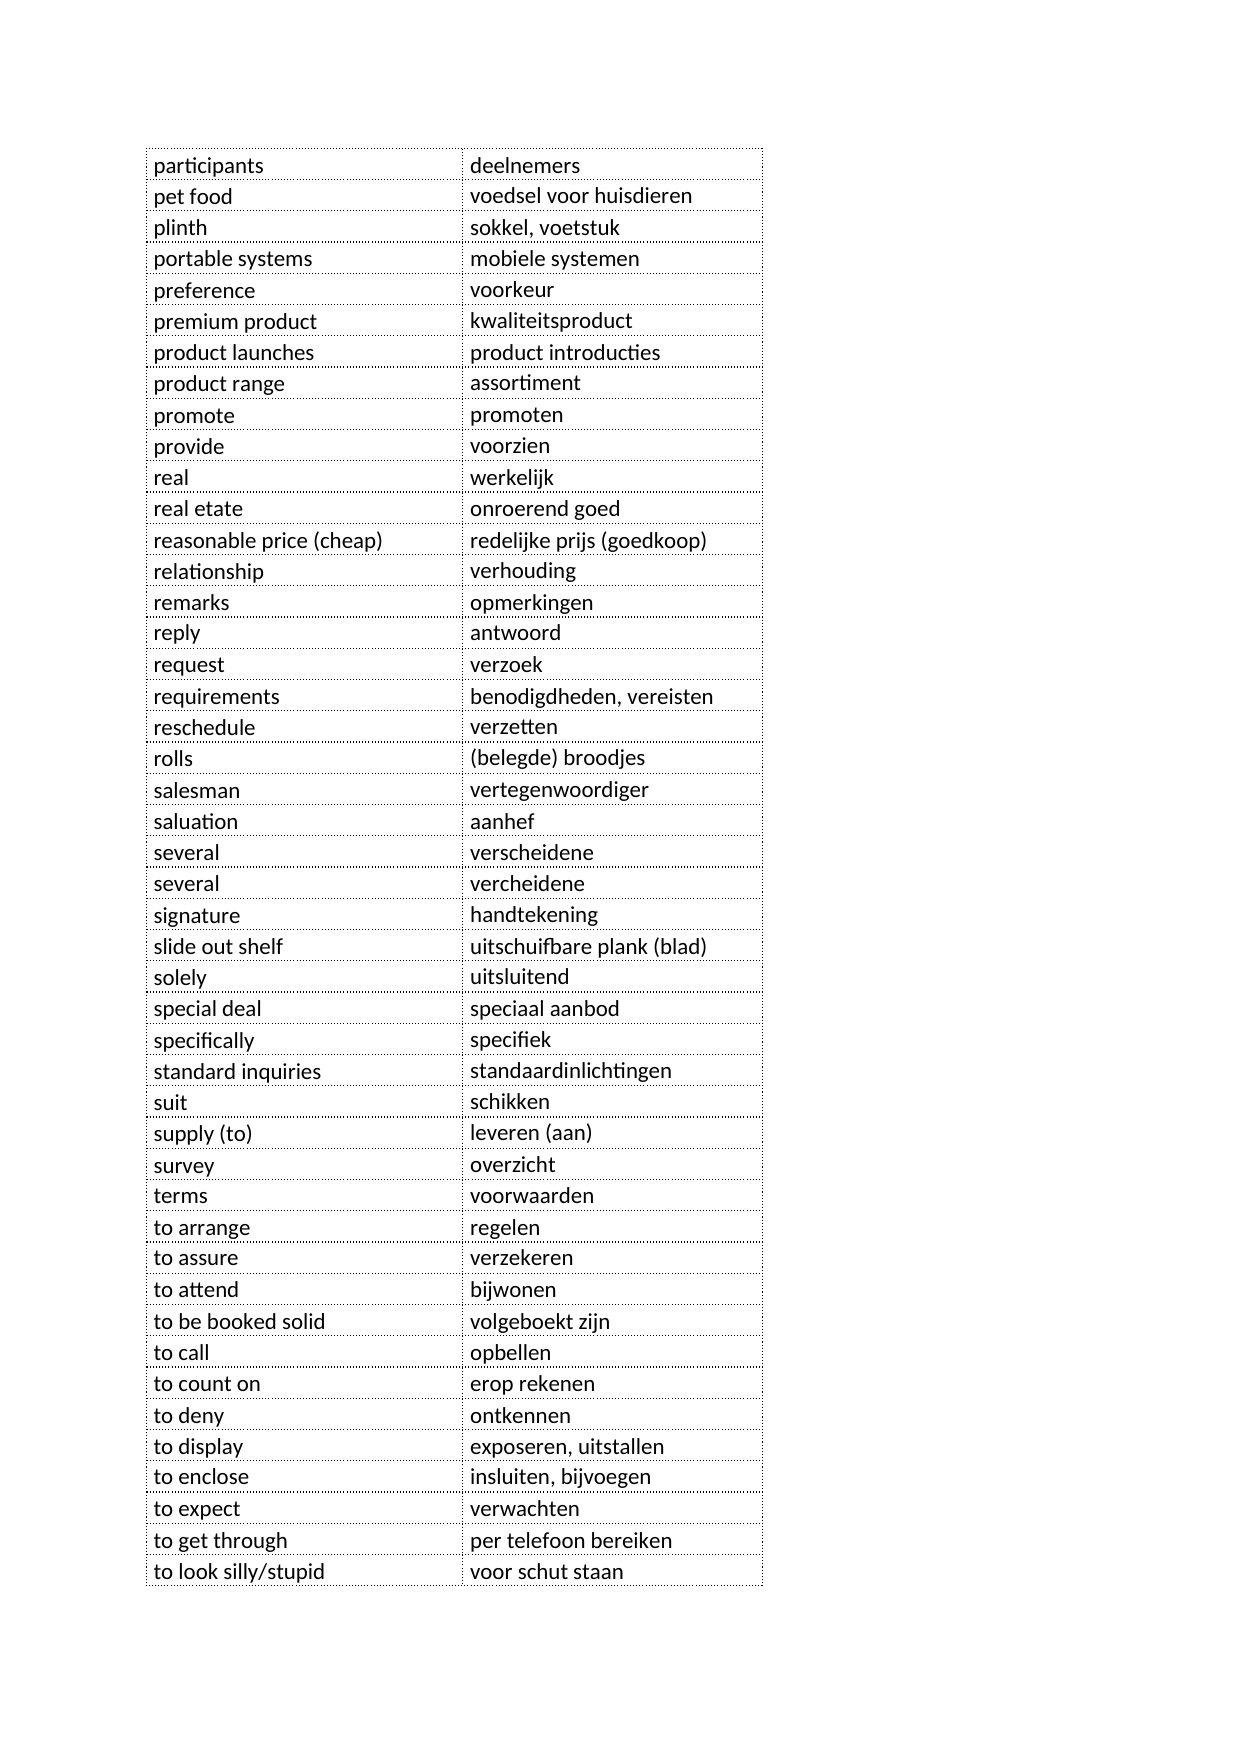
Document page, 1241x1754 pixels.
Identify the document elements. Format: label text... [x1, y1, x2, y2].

table_cell pet food [146, 179, 463, 210]
table_cell volgeboekt zijn [463, 1304, 763, 1335]
table_cell reschedule [146, 710, 463, 741]
table_cell ontkennen [463, 1398, 763, 1429]
table_cell assortiment [463, 366, 763, 398]
table_cell remarks [146, 585, 463, 616]
table_cell to be booked solid [146, 1304, 463, 1335]
table_cell solely [146, 960, 463, 991]
table_cell verwachten [463, 1491, 763, 1523]
table_cell kwaliteitsproduct [463, 304, 763, 335]
table_cell several [146, 866, 463, 898]
table_cell specifically [146, 1023, 463, 1054]
table_cell per telefoon bereiken [463, 1523, 763, 1554]
table_cell several [146, 835, 463, 866]
table_cell voor schut staan [463, 1554, 763, 1585]
table_cell redelijke prijs (goedkoop) [463, 523, 763, 554]
table_cell verzetten [463, 710, 763, 741]
table_cell slide out shelf [146, 929, 463, 960]
table_cell verzoek [463, 648, 763, 679]
table_cell request [146, 648, 463, 679]
table_cell special deal [146, 991, 463, 1023]
table_cell saluation [146, 804, 463, 835]
table_cell product range [146, 366, 463, 398]
table_cell voorkeur [463, 273, 763, 304]
table_cell opmerkingen [463, 585, 763, 616]
table_cell sokkel, voetstuk [463, 210, 763, 241]
table_cell plinth [146, 210, 463, 241]
table_cell voorzien [463, 429, 763, 460]
table_cell leveren (aan) [463, 1116, 763, 1148]
table_cell provide [146, 429, 463, 460]
table_cell to call [146, 1335, 463, 1366]
table_cell mobiele systemen [463, 241, 763, 273]
table_cell insluiten, bijvoegen [463, 1460, 763, 1491]
table_cell uitschuifbare plank (blad) [463, 929, 763, 960]
table_cell to enclose [146, 1460, 463, 1491]
table_cell suit [146, 1085, 463, 1116]
table_cell salesman [146, 773, 463, 804]
table_cell verzekeren [463, 1241, 763, 1273]
table_cell to get through [146, 1523, 463, 1554]
table_cell overzicht [463, 1148, 763, 1179]
table_cell uitsluitend [463, 960, 763, 991]
table_cell onroerend goed [463, 491, 763, 523]
table_cell standard inquiries [146, 1054, 463, 1085]
table_cell specifiek [463, 1023, 763, 1054]
table_cell real etate [146, 491, 463, 523]
table_cell bijwonen [463, 1273, 763, 1304]
table_cell handtekening [463, 898, 763, 929]
table_cell opbellen [463, 1335, 763, 1366]
table_cell verscheidene [463, 835, 763, 866]
table_cell to count on [146, 1366, 463, 1398]
table_cell werkelijk [463, 460, 763, 491]
table_cell participants [146, 148, 463, 179]
table_cell to attend [146, 1273, 463, 1304]
table_cell product launches [146, 335, 463, 366]
table_cell aanhef [463, 804, 763, 835]
table_cell vertegenwoordiger [463, 773, 763, 804]
table_cell (belegde) broodjes [463, 741, 763, 773]
table_cell terms [146, 1179, 463, 1210]
table_cell vercheidene [463, 866, 763, 898]
table_cell reasonable price (cheap) [146, 523, 463, 554]
table_cell to assure [146, 1241, 463, 1273]
table_cell preference [146, 273, 463, 304]
table_cell schikken [463, 1085, 763, 1116]
table_cell portable systems [146, 241, 463, 273]
table_cell to expect [146, 1491, 463, 1523]
table_cell real [146, 460, 463, 491]
table_cell antwoord [463, 616, 763, 648]
table_cell supply (to) [146, 1116, 463, 1148]
table_cell to display [146, 1429, 463, 1460]
table_cell verhouding [463, 554, 763, 585]
table_cell voorwaarden [463, 1179, 763, 1210]
table_cell to deny [146, 1398, 463, 1429]
table_cell to look silly/stupid [146, 1554, 463, 1585]
table_cell requirements [146, 679, 463, 710]
table_cell relationship [146, 554, 463, 585]
table_cell standaardinlichtingen [463, 1054, 763, 1085]
table_cell promoten [463, 398, 763, 429]
table_cell premium product [146, 304, 463, 335]
table_cell survey [146, 1148, 463, 1179]
table_cell benodigdheden, vereisten [463, 679, 763, 710]
table_cell signature [146, 898, 463, 929]
table_cell regelen [463, 1210, 763, 1241]
table_cell exposeren, uitstallen [463, 1429, 763, 1460]
table_cell rolls [146, 741, 463, 773]
table_cell promote [146, 398, 463, 429]
table_cell voedsel voor huisdieren [463, 179, 763, 210]
table_cell speciaal aanbod [463, 991, 763, 1023]
table_cell product introducties [463, 335, 763, 366]
table_cell deelnemers [463, 148, 763, 179]
table_cell to arrange [146, 1210, 463, 1241]
table_cell reply [146, 616, 463, 648]
table_cell erop rekenen [463, 1366, 763, 1398]
